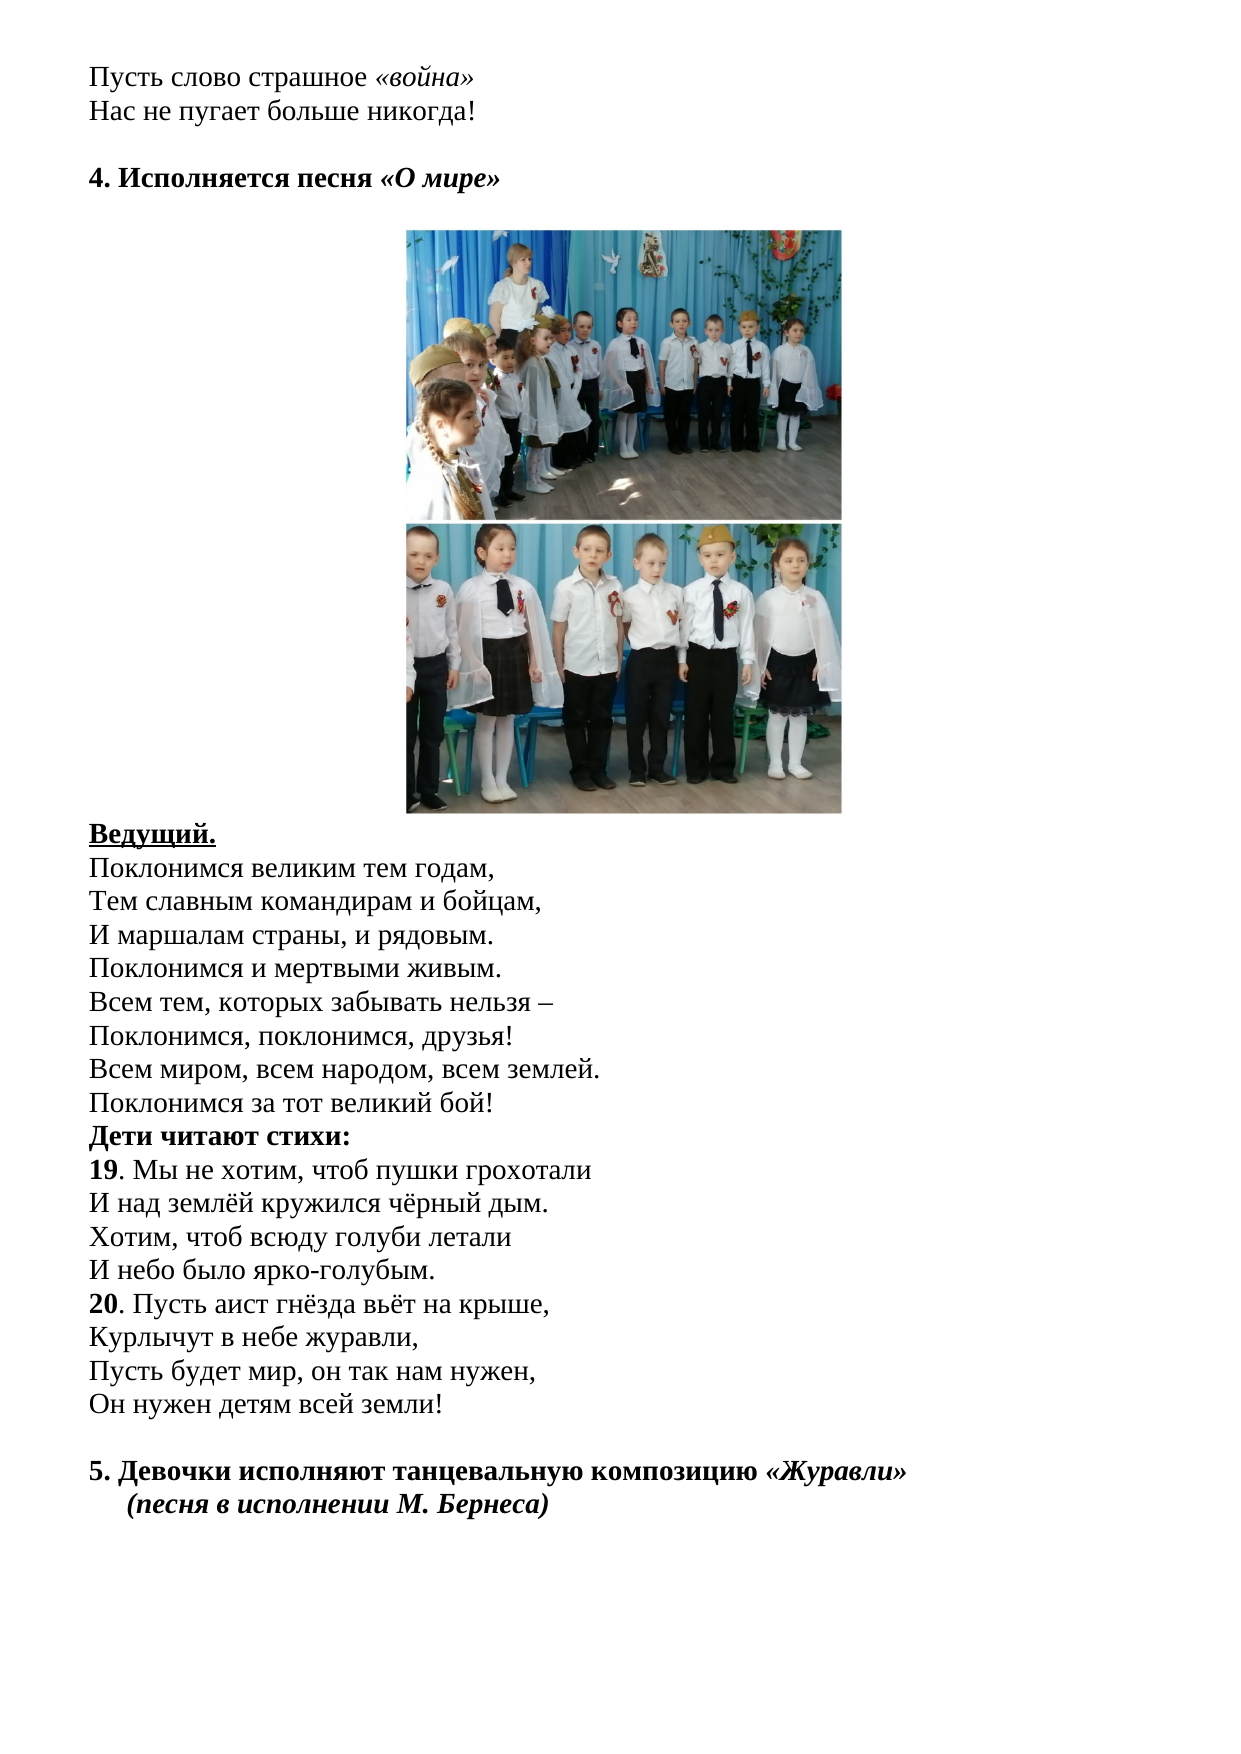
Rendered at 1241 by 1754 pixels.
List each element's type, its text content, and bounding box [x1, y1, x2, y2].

text 4. Исполняется песня «О мире» [89, 160, 1152, 193]
text 20. Пусть аист гнёзда вьёт на крыше, [89, 1286, 1152, 1319]
text И над землёй кружился чёрный дым. [89, 1185, 1152, 1219]
text 19. Мы не хотим, чтоб пушки грохотали [89, 1152, 1152, 1185]
text Поклонимся, поклонимся, друзья! [89, 1018, 1152, 1051]
text Тем славным командирам и бойцам, [89, 883, 1152, 917]
text Поклонимся великим тем годам, [89, 850, 1152, 883]
text Пусть слово страшное «война» [89, 59, 1152, 93]
text Хотим, чтоб всюду голуби летали [89, 1219, 1152, 1252]
text (песня в исполнении М. Бернеса) [89, 1486, 1152, 1520]
text И маршалам страны, и рядовым. [89, 917, 1152, 951]
text Он нужен детям всей земли! [89, 1387, 1152, 1420]
text Поклонимся и мертвыми живым. [89, 951, 1152, 984]
text Поклонимся за тот великий бой! [89, 1085, 1152, 1118]
text Курлычут в небе журавли, [89, 1319, 1152, 1353]
text Всем миром, всем народом, всем землей. [89, 1051, 1152, 1085]
text 5. Девочки исполняют танцевальную композицию «Журавли» [89, 1453, 1152, 1486]
text Дети читают стихи: [89, 1118, 1152, 1152]
text Всем тем, которых забывать нельзя – [89, 984, 1152, 1018]
text Пусть будет мир, он так нам нужен, [89, 1353, 1152, 1387]
text Нас не пугает больше никогда! [89, 93, 1152, 126]
text И небо было ярко-голубым. [89, 1252, 1152, 1286]
picture [402, 226, 845, 817]
text Ведущий. [89, 816, 1152, 850]
